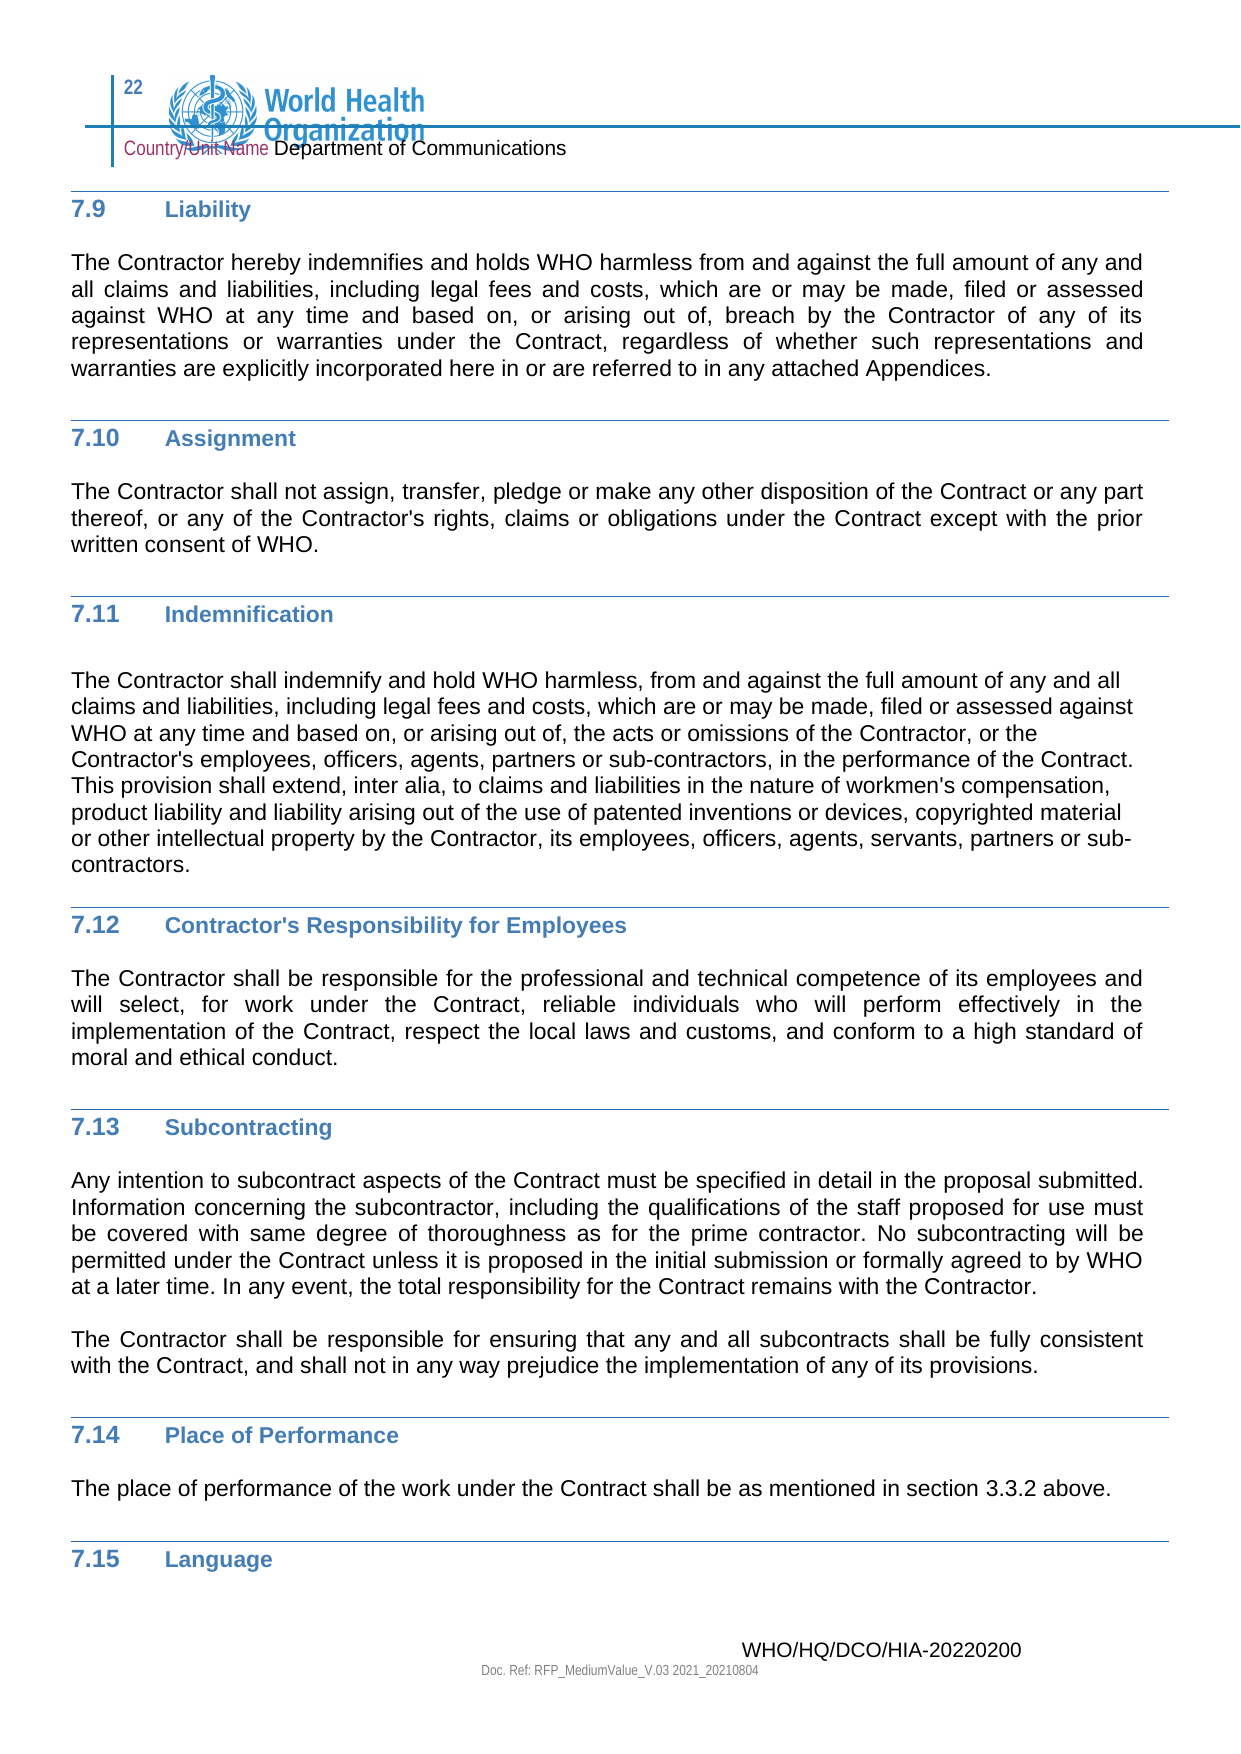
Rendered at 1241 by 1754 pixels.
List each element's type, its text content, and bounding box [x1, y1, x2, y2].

text The Contractor shall be responsible for the professional and technical competence of its employees and will select, for work under the Contract, reliable individuals who will perform effectively in the implementation of the Contract, respect the local laws and customs, and conform to a high standard of moral and ethical conduct. [71, 965, 1144, 1070]
text The Contractor shall be responsible for ensuring that any and all subcontracts shall be fully consistent with the Contract, and shall not in any way prejudice the implementation of any of its provisions. [71, 1326, 1144, 1378]
text The place of performance of the work under the Contract shall be as mentioned in section ‎3.3.2 above. [71, 1475, 1144, 1502]
subtitle Contractor's Responsibility for Employees [71, 908, 1169, 939]
picture [226, 144, 231, 154]
subtitle Indemnification [71, 597, 1169, 628]
subtitle Liability [71, 192, 1169, 223]
picture [168, 128, 424, 154]
picture [391, 145, 397, 154]
subtitle Subcontracting [71, 1110, 1169, 1141]
text The Contractor hereby indemnifies and holds WHO harmless from and against the full amount of any and all claims and liabilities, including legal fees and costs, which are or may be made, filed or assessed against WHO at any time and based on, or arising out of, breach by the Contractor of any of its representations or warranties under the Contract, regardless of whether such representations and warranties are explicitly incorporated here in or are referred to in any attached Appendices. [71, 249, 1144, 381]
subtitle Language [71, 1542, 1169, 1572]
picture [368, 145, 373, 154]
subtitle Place of Performance [71, 1418, 1169, 1449]
picture [168, 75, 424, 125]
picture [277, 142, 285, 153]
picture [326, 145, 332, 154]
text Any intention to subcontract aspects of the Contract must be specified in detail in the proposal submitted. Information concerning the subcontractor, including the qualifications of the staff proposed for use must be covered with same degree of thoroughness as for the prime contractor. No subcontracting will be permitted under the Contract unless it is proposed in the initial submission or formally agreed to by WHO at a later time. In any event, the total responsibility for the Contract remains with the Contractor. [71, 1167, 1144, 1299]
text The Contractor shall not assign, transfer, pledge or make any other disposition of the Contract or any part thereof, or any of the Contractor's rights, claims or obligations under the Contract except with the prior written consent of WHO. [71, 478, 1144, 557]
text The Contractor shall indemnify and hold WHO harmless, from and against the full amount of any and all claims and liabilities, including legal fees and costs, which are or may be made, filed or assessed against WHO at any time and based on, or arising out of, the acts or omissions of the Contractor, or the Contractor's employees, officers, agents, partners or sub-contractors, in the performance of the Contract. This provision shall extend, inter alia, to claims and liabilities in the nature of workmen's compensation, product liability and liability arising out of the use of patented inventions or devices, copyrighted material or other intellectual property by the Contractor, its employees, officers, agents, servants, partners or sub-contractors. [71, 667, 1144, 878]
subtitle Assignment [71, 421, 1169, 452]
picture [303, 145, 309, 154]
picture [339, 145, 344, 154]
picture [414, 142, 424, 154]
